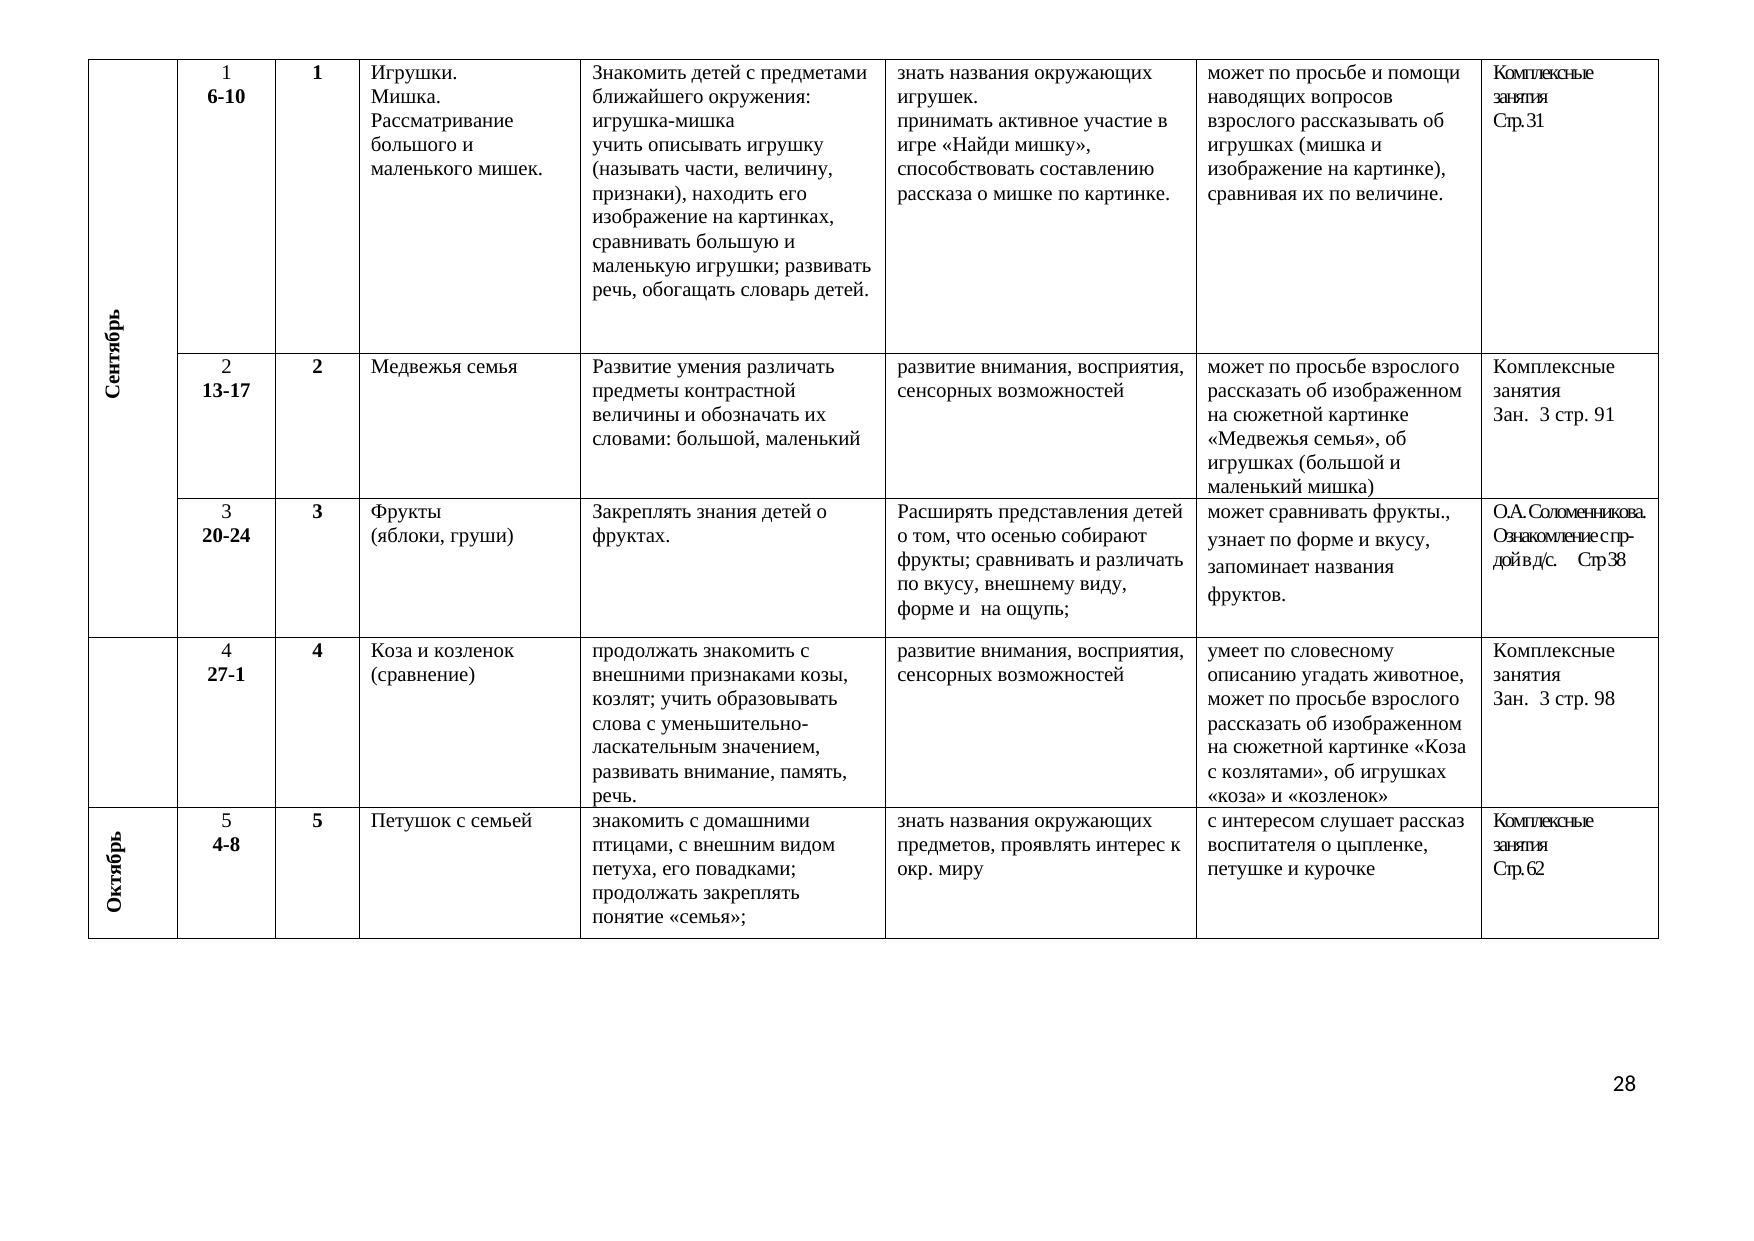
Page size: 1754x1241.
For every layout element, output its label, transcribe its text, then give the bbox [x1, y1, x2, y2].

table_cell Комплексные занятия Стр. 62 [1482, 808, 1658, 938]
table_cell 5 [276, 808, 359, 938]
table_cell знать названия окружающих предметов, проявлять интерес к окр. миру [886, 808, 1196, 938]
table_cell О.А. Соломенникова. Ознакомление с пр-дой в д/с. Стр 38 [1482, 499, 1658, 637]
table_cell Знакомить детей с предметами ближайшего окружения: игрушка-мишка учить описывать игрушку (называть части, величину, признаки), находить его изображение на картинках, сравнивать большую и маленькую игрушки; развивать речь, обогащать словарь детей. [581, 60, 885, 353]
table_cell Комплексные занятия Зан. 3 стр. 98 [1482, 638, 1658, 807]
table_cell Октябрь [89, 808, 177, 938]
table_cell может по просьбе взрослого рассказать об изображенном на сюжетной картинке «Медвежья семья», об игрушках (большой и маленький мишка) [1197, 354, 1481, 498]
table_cell Комплексные занятия Стр. 31 [1482, 60, 1658, 353]
table_cell 2 13-17 [178, 354, 275, 498]
table_cell Игрушки. Мишка. Рассматривание большого и маленького мишек. [360, 60, 580, 353]
table_cell 3 [276, 499, 359, 637]
table_cell 4 27-1 [178, 638, 275, 807]
table_cell может сравнивать фрукты., узнает по форме и вкусу, запоминает названия фруктов. [1197, 499, 1481, 637]
table_cell Петушок с семьей [360, 808, 580, 938]
table_cell развитие внимания, восприятия, сенсорных возможностей [886, 638, 1196, 807]
table_cell Фрукты (яблоки, груши) [360, 499, 580, 637]
table_cell 1 6-10 [178, 60, 275, 353]
table_cell может по просьбе и помощи наводящих вопросов взрослого рассказывать об игрушках (мишка и изображение на картинке), сравнивая их по величине. [1197, 60, 1481, 353]
table_cell 3 20-24 [178, 499, 275, 637]
table_cell Медвежья семья [360, 354, 580, 498]
table_cell 2 [276, 354, 359, 498]
table_cell [89, 638, 177, 807]
table_cell 5 4-8 [178, 808, 275, 938]
table_cell продолжать знакомить с внешними признаками козы, козлят; учить образовывать слова с уменьшительно-ласкательным значением, развивать внимание, память, речь. [581, 638, 885, 807]
table_cell умеет по словесному описанию угадать животное, может по просьбе взрослого рассказать об изображенном на сюжетной картинке «Коза с козлятами», об игрушках «коза» и «козленок» [1197, 638, 1481, 807]
table_cell знакомить с домашними птицами, с внешним видом петуха, его повадками; продолжать закреплять понятие «семья»; [581, 808, 885, 938]
table_cell 1 [276, 60, 359, 353]
table_cell знать названия окружающих игрушек. принимать активное участие в игре «Найди мишку», способствовать составлению рассказа о мишке по картинке. [886, 60, 1196, 353]
table_cell Закреплять знания детей о фруктах. [581, 499, 885, 637]
table_cell Коза и козленок (сравнение) [360, 638, 580, 807]
table_cell развитие внимания, восприятия, сенсорных возможностей [886, 354, 1196, 498]
table_cell Развитие умения различать предметы контрастной величины и обозначать их словами: большой, маленький [581, 354, 885, 498]
table_cell 4 [276, 638, 359, 807]
table_cell Комплексные занятия Зан. 3 стр. 91 [1482, 354, 1658, 498]
table_cell Сентябрь [89, 60, 177, 637]
table_cell Расширять представления детей о том, что осенью собирают фрукты; сравнивать и различать по вкусу, внешнему виду, форме и на ощупь; [886, 499, 1196, 637]
table_cell с интересом слушает рассказ воспитателя о цыпленке, петушке и курочке [1197, 808, 1481, 938]
